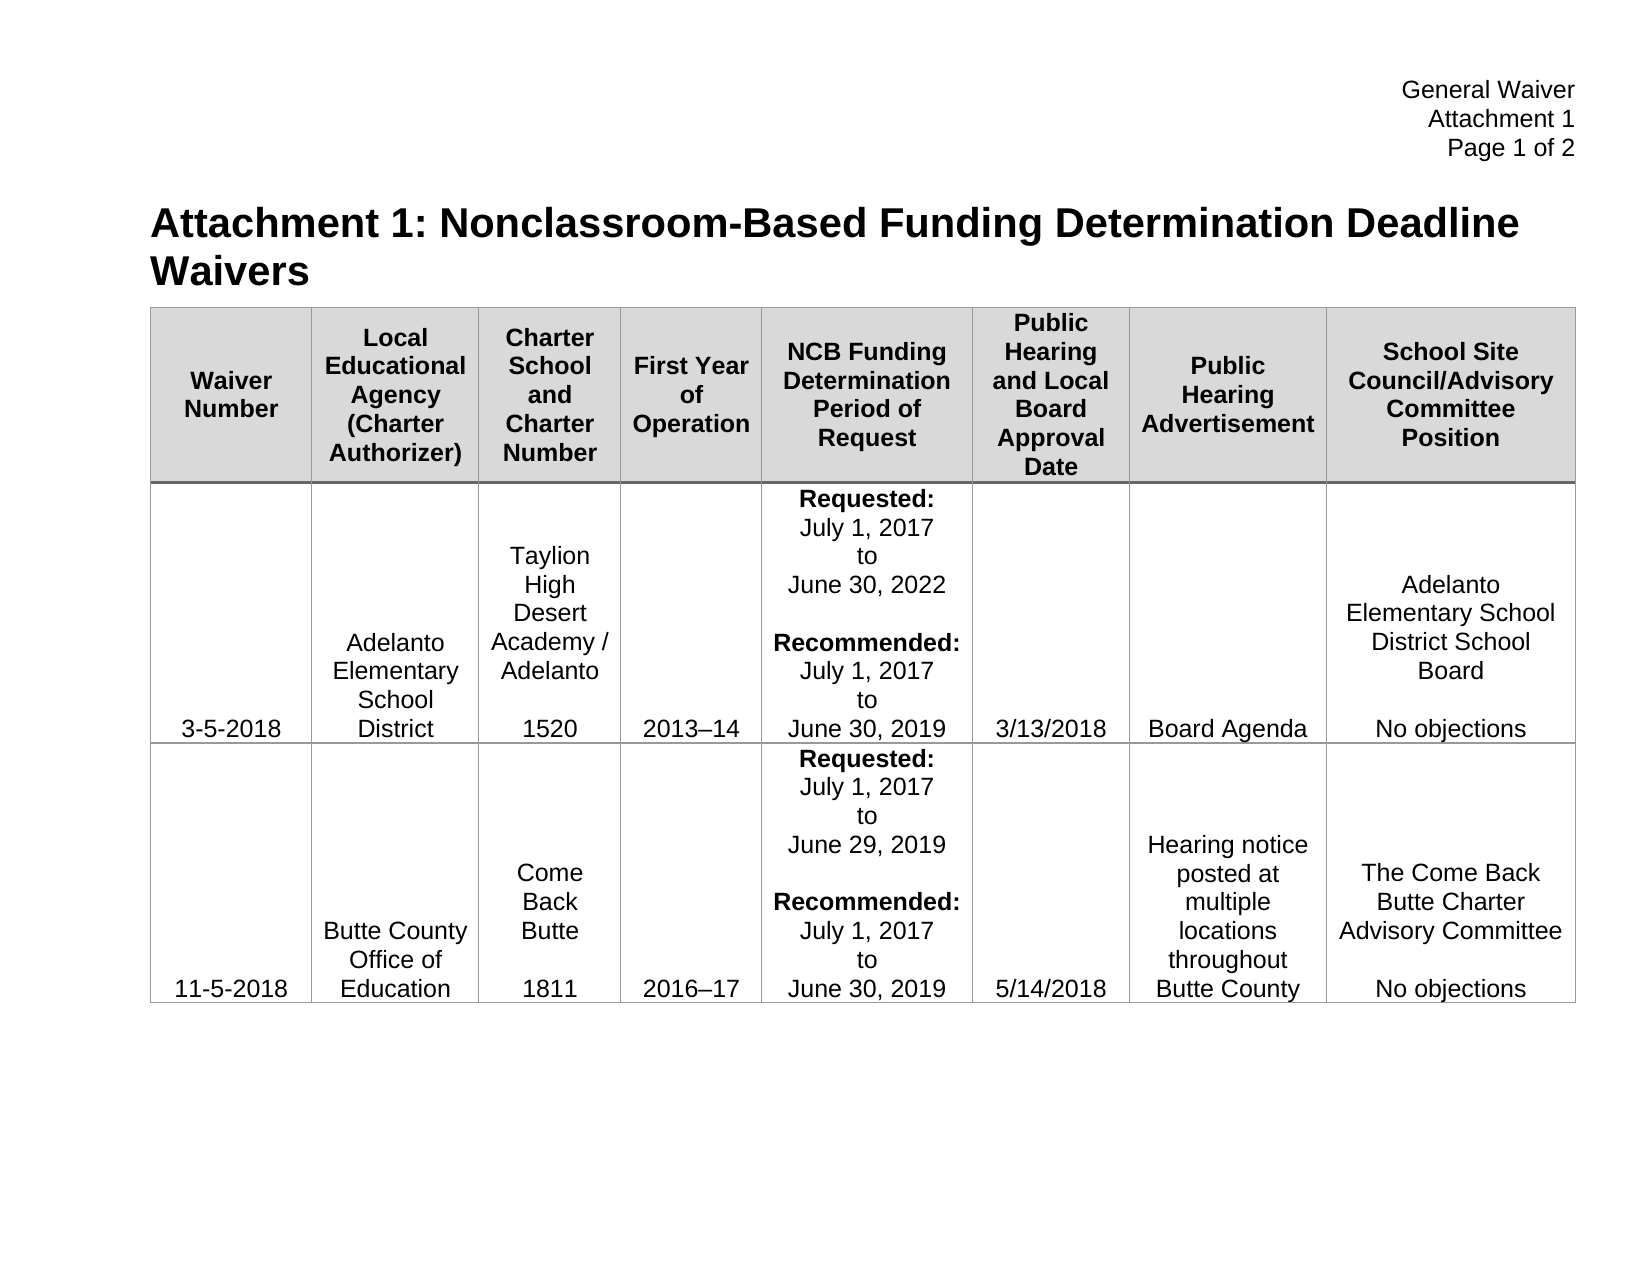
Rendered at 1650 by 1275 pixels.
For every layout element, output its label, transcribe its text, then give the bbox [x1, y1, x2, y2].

table_header First Year of Operation [621, 308, 761, 481]
table_cell 11-5-2018 [151, 744, 311, 1002]
table_cell Adelanto Elementary School District School Board No objections [1327, 484, 1575, 742]
table_cell 2016–17 [621, 744, 761, 1002]
table_cell 5/14/2018 [973, 744, 1129, 1002]
table_header Local Educational Agency (Charter Authorizer) [312, 308, 478, 481]
table_cell Butte County Office of Education [312, 744, 478, 1002]
table_header Charter School and Charter Number [479, 308, 620, 481]
table_header Public Hearing and Local Board Approval Date [973, 308, 1129, 481]
table_cell Come Back Butte 1811 [479, 744, 620, 1002]
table_cell Adelanto Elementary School District [312, 484, 478, 742]
table_header NCB Funding Determination Period of Request [762, 308, 972, 481]
table_cell Requested: July 1, 2017 to June 30, 2022 Recommended: July 1, 2017 to June 30, 2019 [762, 484, 972, 742]
table_header Waiver Number [151, 308, 311, 481]
table_cell Board Agenda [1130, 484, 1326, 742]
table_header School Site Council/Advisory Committee Position [1327, 308, 1575, 481]
subtitle Attachment 1: Nonclassroom-Based Funding Determination Deadline Waivers [150, 199, 1575, 294]
table_cell The Come Back Butte Charter Advisory Committee No objections [1327, 744, 1575, 1002]
table_cell Hearing notice posted at multiple locations throughout Butte County [1130, 744, 1326, 1002]
table_cell 3-5-2018 [151, 484, 311, 742]
table_header Public Hearing Advertisement [1130, 308, 1326, 481]
table_cell 3/13/2018 [973, 484, 1129, 742]
table_cell Taylion High Desert Academy / Adelanto 1520 [479, 484, 620, 742]
table_cell Requested: July 1, 2017 to June 29, 2019 Recommended: July 1, 2017 to June 30, 2019 [762, 744, 972, 1002]
table_cell 2013–14 [621, 484, 761, 742]
